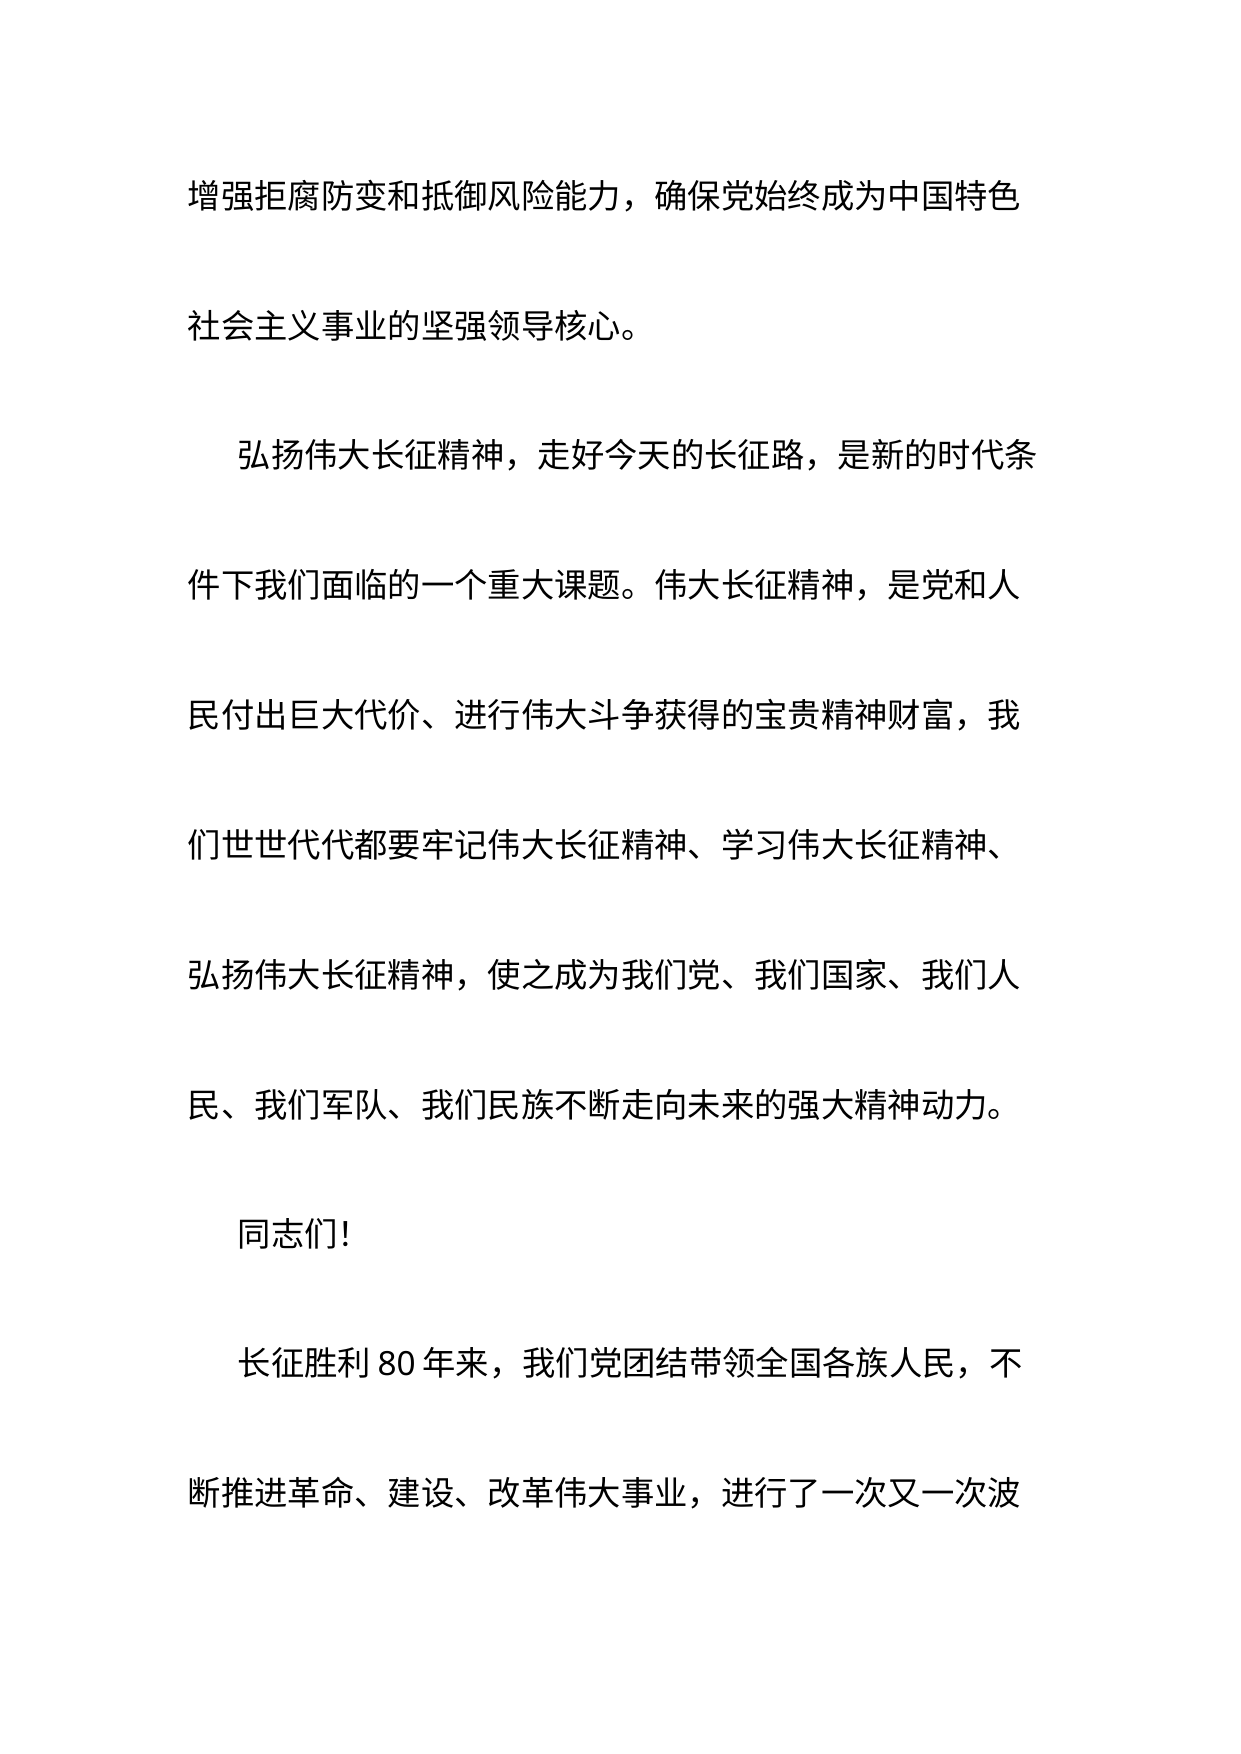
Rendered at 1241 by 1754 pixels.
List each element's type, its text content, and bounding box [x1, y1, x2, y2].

text 同志们！ [187, 1200, 1053, 1265]
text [187, 162, 1053, 357]
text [187, 1328, 1053, 1523]
text 弘扬伟大长征精神，走好今天的长征路，是新的时代条件下我们面临的一个重大课题。伟大长征精神，是党和人民付出巨大代价、进行伟大斗争获得的宝贵精神财富，我们世世代代都要牢记伟大长征精神、学习伟大长征精神、弘扬伟大长征精神，使之成为我们党、我们国家、我们人民、我们军队、我们民族不断走向未来的强大精神动力。 [187, 421, 1053, 1136]
